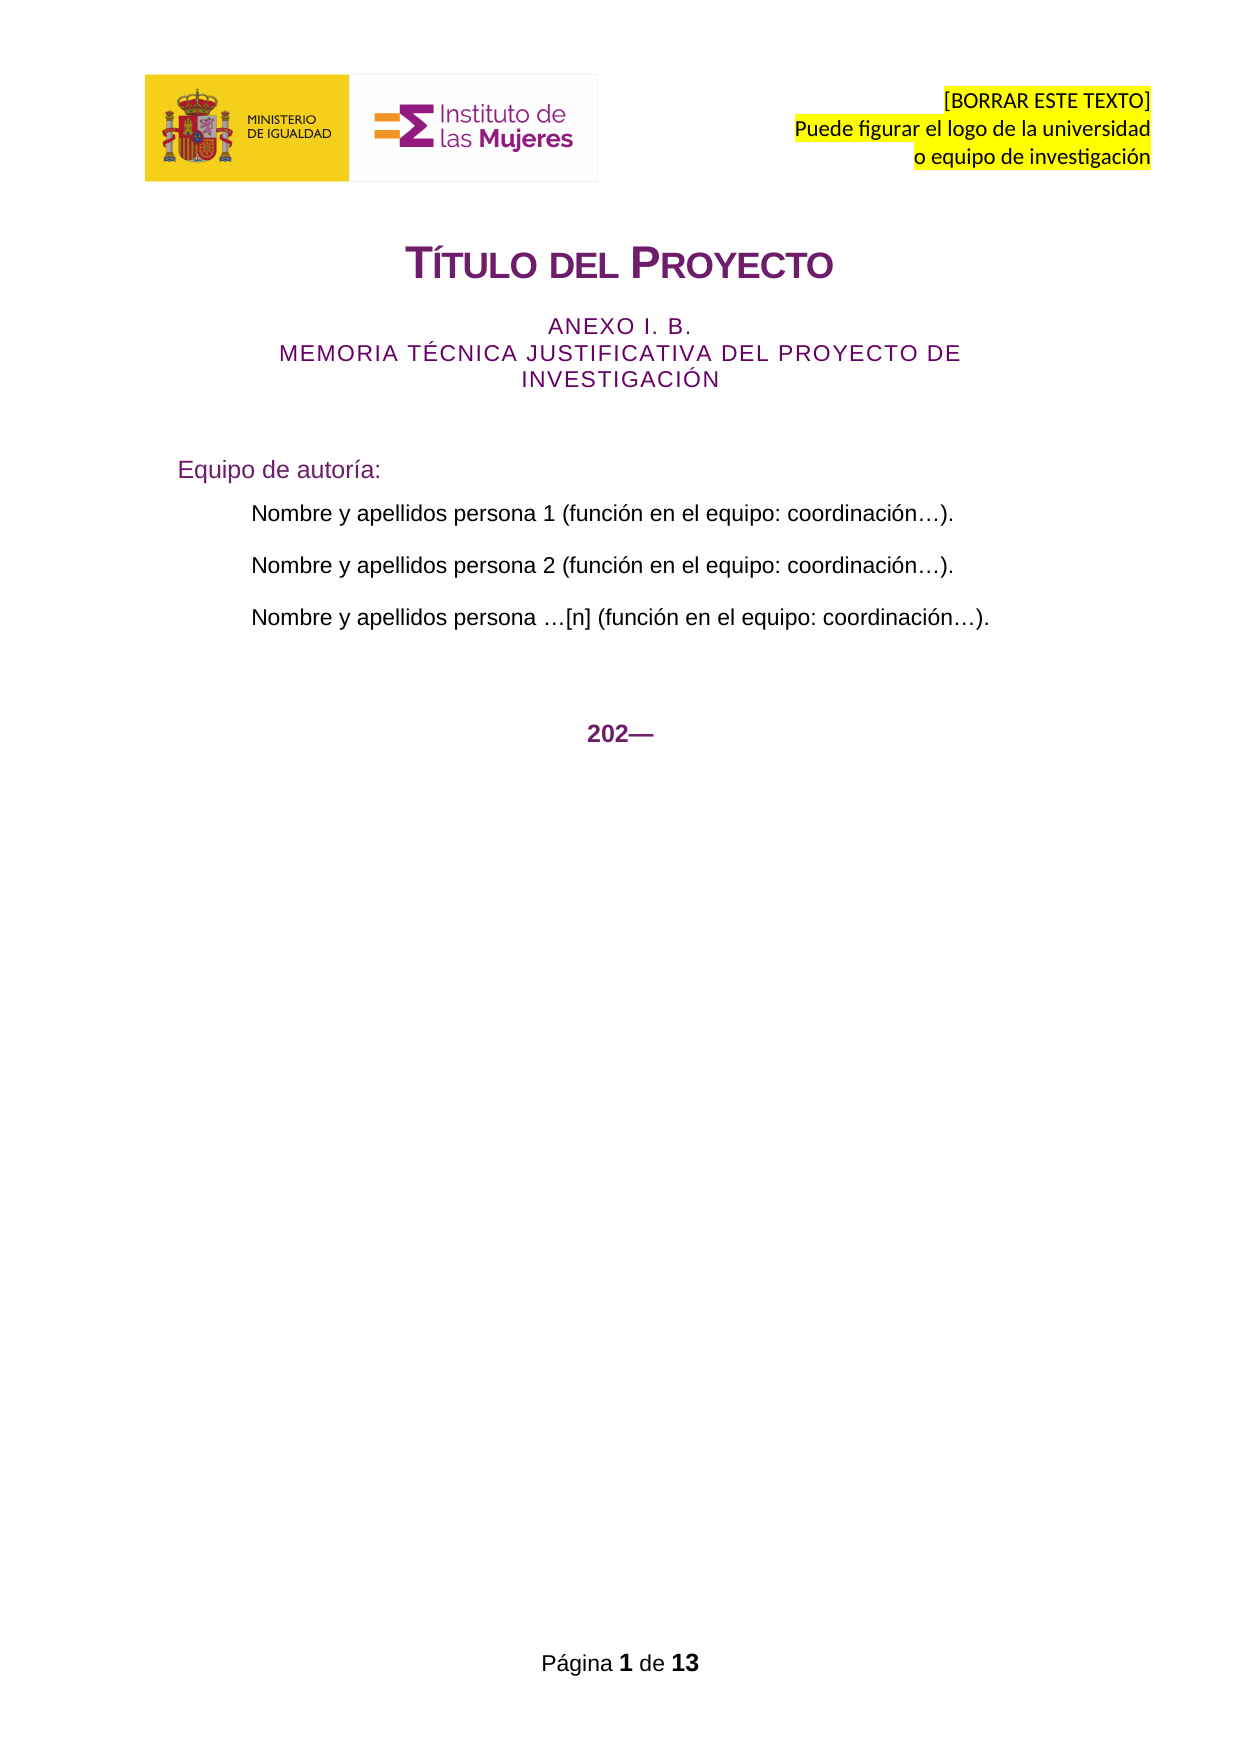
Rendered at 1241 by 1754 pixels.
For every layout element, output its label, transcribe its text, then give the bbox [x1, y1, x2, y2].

text Nombre y apellidos persona 1 (función en el equipo: coordinación…). [251, 500, 1063, 527]
text Nombre y apellidos persona …[n] (función en el equipo: coordinación…). [251, 604, 1063, 631]
title Título del Proyecto [177, 236, 1063, 288]
picture [144, 73, 599, 183]
subtitle ANEXO I. B. MEMORIA TÉCNICA JUSTIFICATIVA DEL PROYECTO DE INVESTIGACIÓN [177, 313, 1063, 392]
text Nombre y apellidos persona 2 (función en el equipo: coordinación…). [251, 552, 1063, 579]
text Equipo de autoría: [177, 455, 1063, 484]
text 202— [177, 719, 1063, 748]
